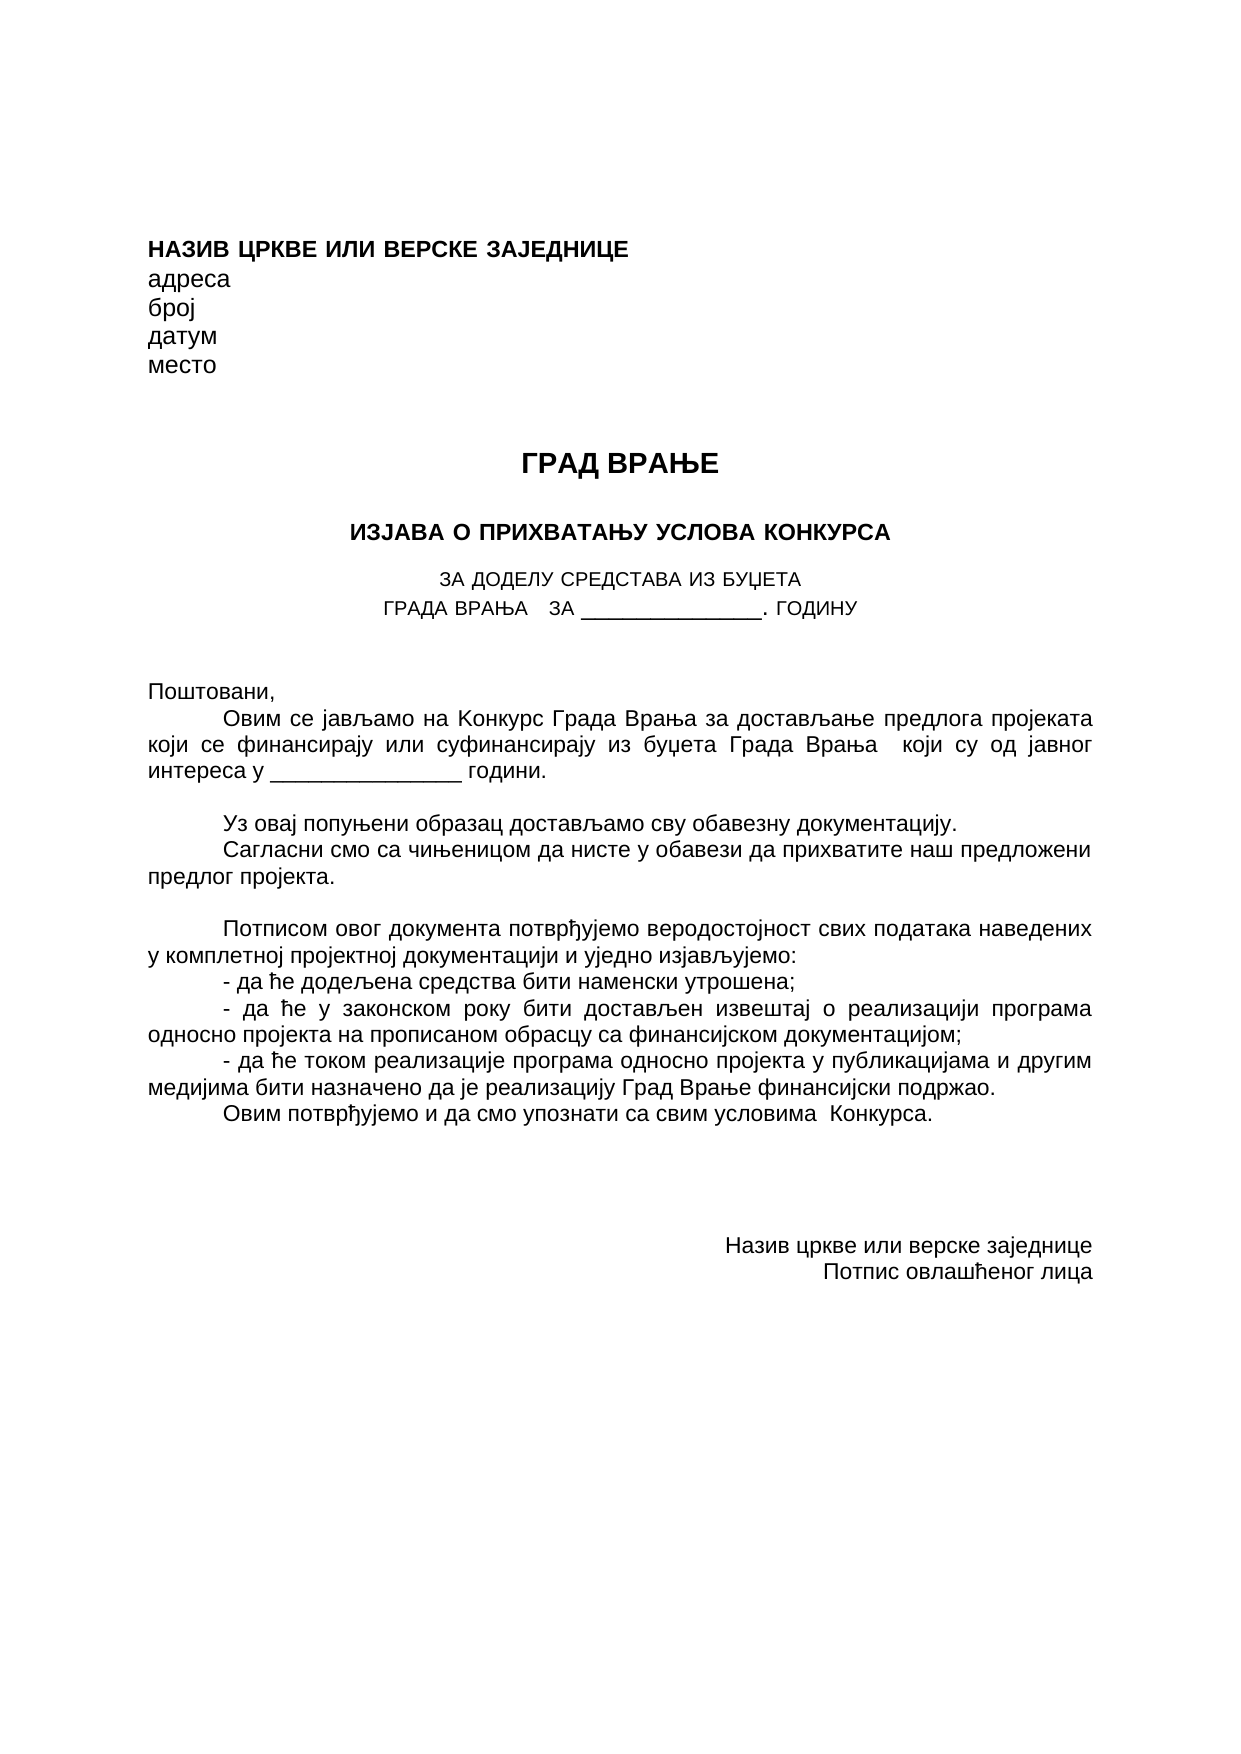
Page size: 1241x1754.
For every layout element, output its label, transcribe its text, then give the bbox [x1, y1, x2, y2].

text број [148, 292, 1092, 321]
text Назив црквe или верскe заједнице [148, 1232, 1092, 1258]
text Потписом овог документа потврђујемо веродостојност свих података наведених у комплетној пројектној документацији и уједно изјављујемо: [148, 915, 1092, 968]
text за доделу средстава из буџета [148, 563, 1092, 592]
title назив црквe или верскe заједнице [148, 230, 1092, 264]
text Потпис овлашћеног лица [148, 1258, 1092, 1284]
title изјава о прихватању услова конкурса [148, 513, 1092, 546]
text - да ће у законском року бити достављен извештај о реализацији програма односно пројекта на прописаном обрасцу са финансијском документацијом; [148, 994, 1092, 1047]
text Уз овај попуњени образац достављамо сву обавезну документацију. [148, 810, 1092, 836]
text адреса [148, 264, 1092, 292]
text Сагласни смо са чињеницом да нисте у обавези да прихватите наш предложени предлог пројекта. [148, 836, 1092, 889]
text Овим потврђујемо и да смо упознати са свим условима Конкурса. [148, 1100, 1092, 1126]
text - да ће током реализације програма односно пројекта у публикацијама и другим медијима бити назначено да је реализацију Град Врање финансијски подржао. [148, 1047, 1092, 1100]
title ГРАД ВРАЊЕ [148, 446, 1092, 479]
text града врања за _____________. годину [148, 592, 1092, 621]
text Овим се јављамо на Kонкурс Града Врања за достављање предлога пројеката који се финансирају или суфинансирају из буџета Града Врања који су од јавног интереса у _______________ години. [148, 704, 1092, 784]
text - да ће додељена средства бити наменски утрошена; [148, 968, 1092, 994]
text место [148, 350, 1092, 379]
text датум [148, 321, 1092, 350]
text Поштовани, [148, 678, 1092, 704]
